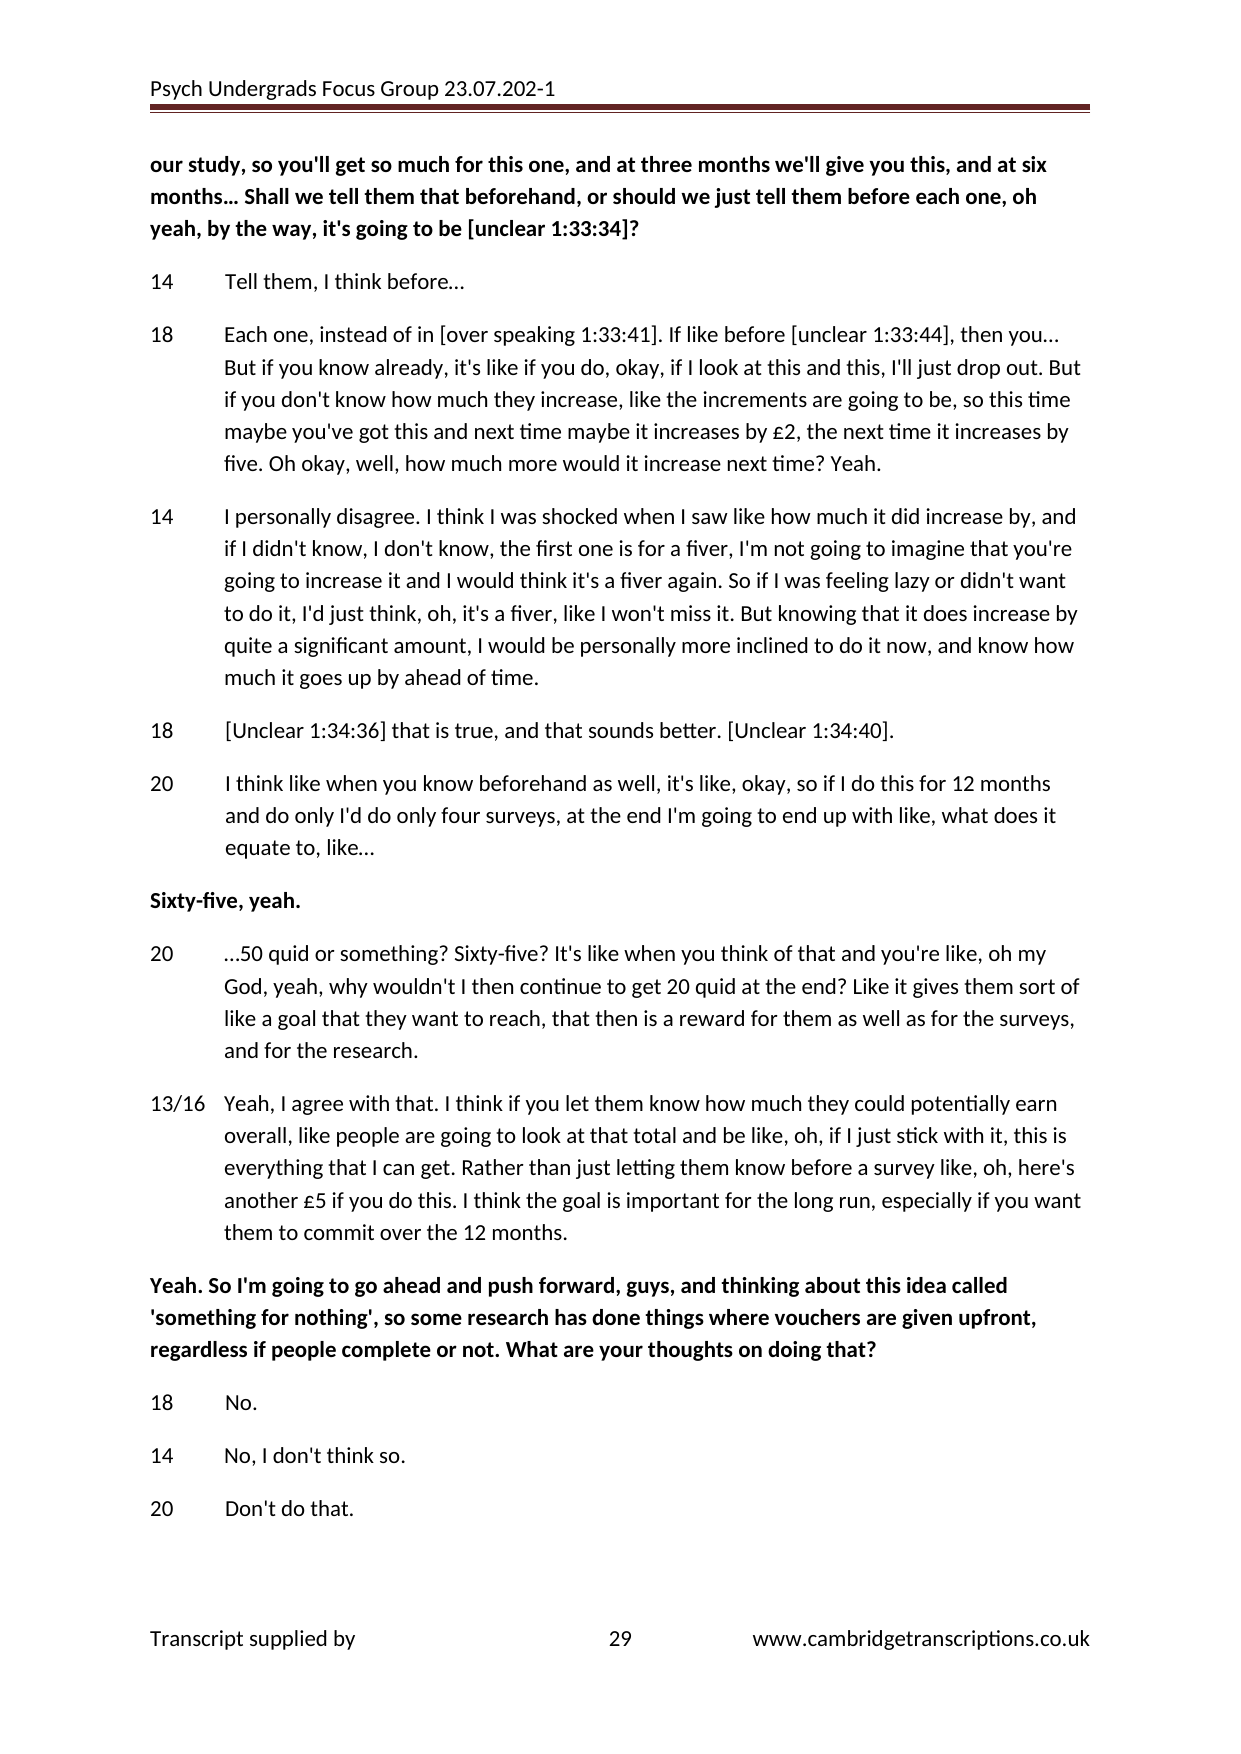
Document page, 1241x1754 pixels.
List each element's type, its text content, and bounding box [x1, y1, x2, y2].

text 20 Don't do that. [150, 1494, 1090, 1522]
text Yeah. So I'm going to go ahead and push forward, guys, and thinking about this idea called 'something for nothing', so some research has done things where vouchers are given upfront, regardless if people complete or not. What are your thoughts on doing that? [150, 1271, 1090, 1363]
text 18 [Unclear 1:34:36] that is true, and that sounds better. [Unclear 1:34:40]. [150, 716, 1090, 744]
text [150, 150, 1090, 242]
text 18 Each one, instead of in [over speaking 1:33:41]. If like before [unclear 1:33:44], then you… But if you know already, it's like if you do, okay, if I look at this and this, I'll just drop out. But if you don't know how much they increase, like the increments are going to be, so this time maybe you've got this and next time maybe it increases by £2, the next time it increases by five. Oh okay, well, how much more would it increase next time? Yeah. [150, 320, 1090, 477]
text 20 I think like when you know beforehand as well, it's like, okay, so if I do this for 12 months and do only I'd do only four surveys, at the end I'm going to end up with like, what does it equate to, like… [150, 769, 1090, 862]
text Sixty-five, yeah. [150, 887, 1090, 914]
text 13/16 Yeah, I agree with that. I think if you let them know how much they could potentially earn overall, like people are going to look at that total and be like, oh, if I just stick with it, this is everything that I can get. Rather than just letting them know before a survey like, oh, here's another £5 if you do this. I think the goal is important for the long run, especially if you want them to commit over the 12 months. [150, 1089, 1090, 1246]
text 14 I personally disagree. I think I was shocked when I saw like how much it did increase by, and if I didn't know, I don't know, the first one is for a fiver, I'm not going to imagine that you're going to increase it and I would think it's a fiver again. So if I was feeling lazy or didn't want to do it, I'd just think, oh, it's a fiver, like I won't miss it. But knowing that it does increase by quite a significant amount, I would be personally more inclined to do it now, and know how much it goes up by ahead of time. [150, 502, 1090, 691]
text 14 Tell them, I think before… [150, 267, 1090, 295]
text 14 No, I don't think so. [150, 1441, 1090, 1469]
text 20 …50 quid or something? Sixty-five? It's like when you think of that and you're like, oh my God, yeah, why wouldn't I then continue to get 20 quid at the end? Like it gives them sort of like a goal that they want to reach, that then is a reward for them as well as for the surveys, and for the research. [150, 939, 1090, 1064]
text 18 No. [150, 1388, 1090, 1416]
